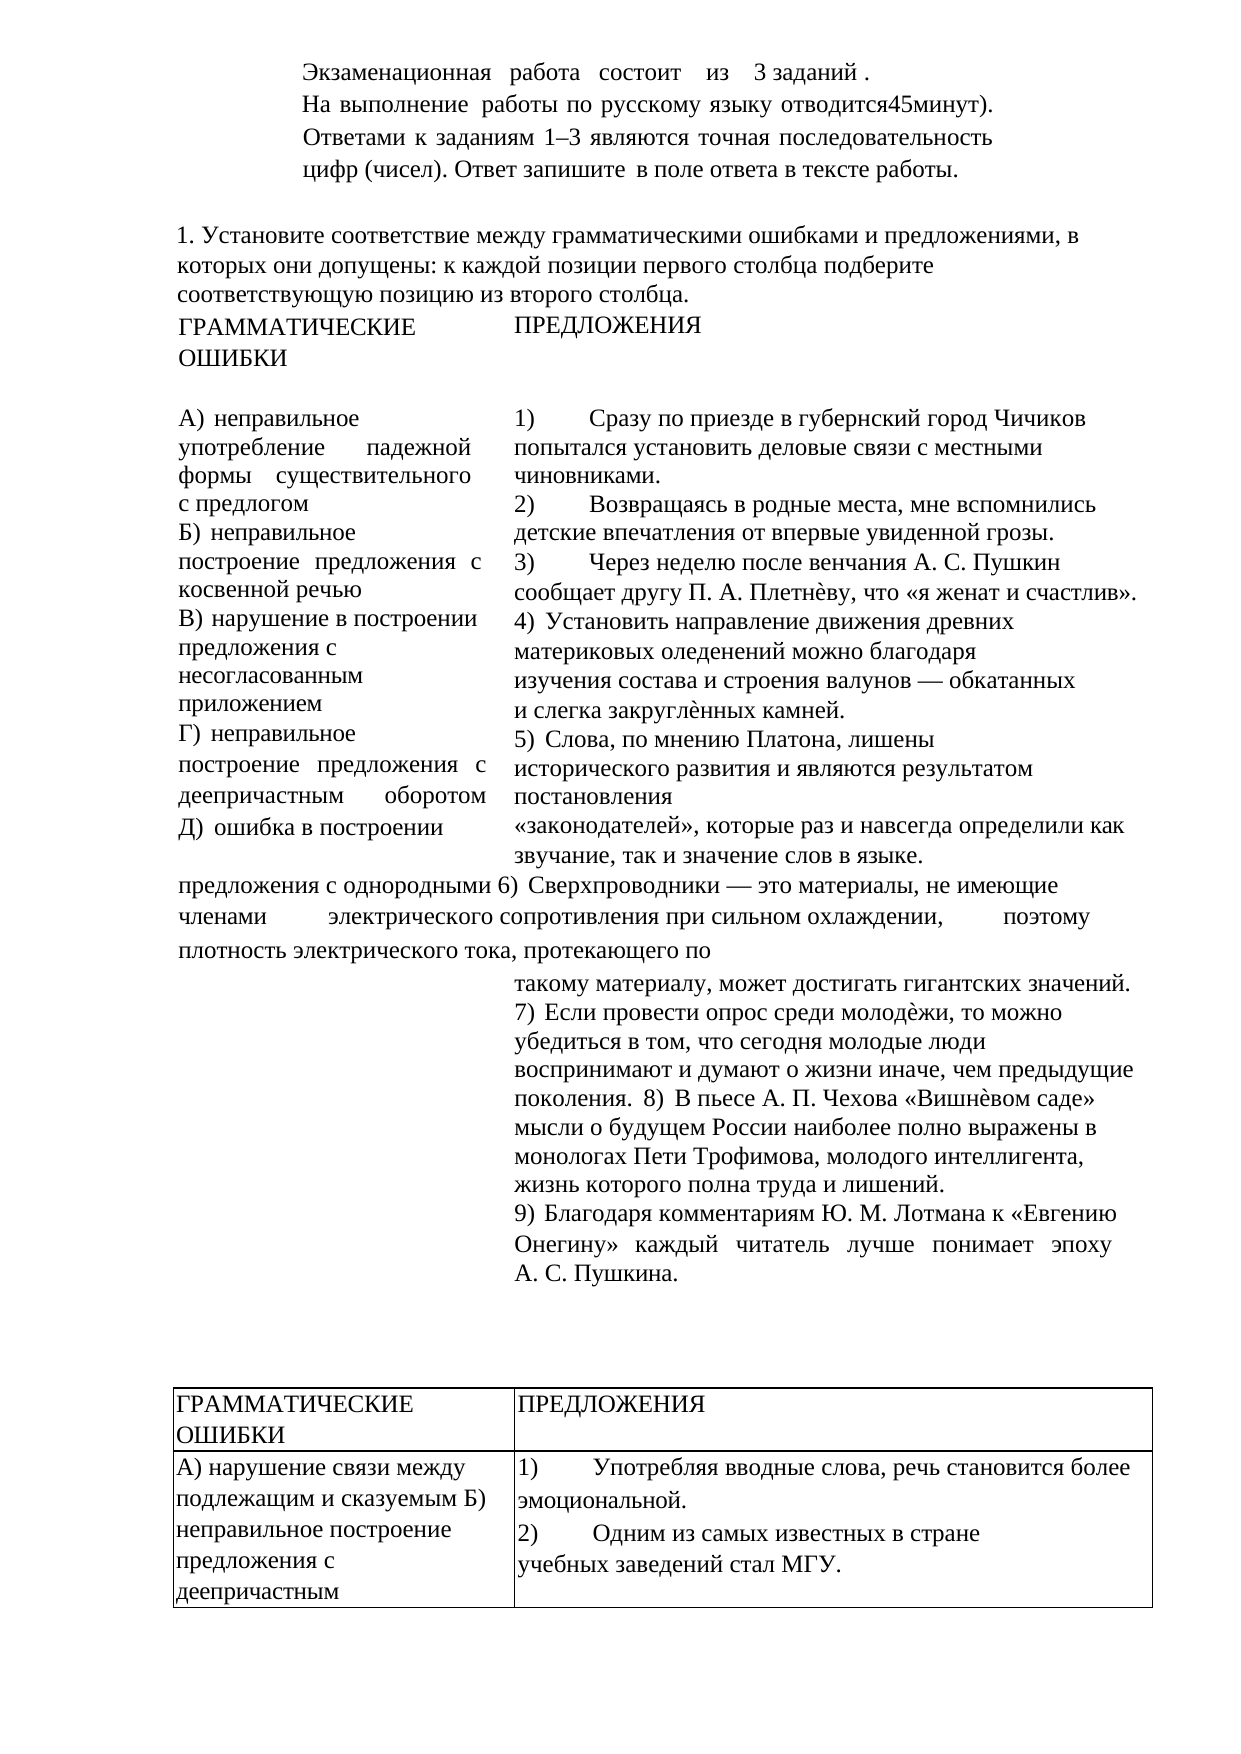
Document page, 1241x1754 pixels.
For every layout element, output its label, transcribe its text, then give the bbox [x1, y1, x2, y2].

table_cell Употребляя вводные слова, речь становится более эмоциональной. Одним из самых известных в стране учебных заведений стал МГУ. [515, 1452, 1152, 1606]
text Экзаменационная работа состоит из 3 заданий . [302, 57, 1196, 85]
table_cell A) нарушение связи между подлежащим и сказуемым Б) неправильное построение предложения с деепричастным [174, 1452, 514, 1606]
table_cell А) неправильное употребление падежной формы существительного с предлогом Б) неправильное построение предложения с косвенной речью В) нарушение в построении предложения с несогласованным приложением Г) неправильное построение предложения с деепричастным оборотом Д) ошибка в построении [173, 388, 500, 869]
table_header ГРАММАТИЧЕСКИЕ ОШИБКИ [173, 312, 500, 388]
table_cell предложения с однородными 6) Сверхпроводники — это материалы, не имеющие членами электрического сопротивления при сильном охлаждении, поэтому плотность электрического тока, протекающего по такому материалу, может достигать гигантских значений. 7) Если провести опрос среди молодѐжи, то можно убедиться в том, что сегодня молодые люди воспринимают и думают о жизни иначе, чем предыдущие поколения. 8) В пьесе А. П. Чехова «Вишнѐвом саде» мысли о будущем России наиболее полно выражены в монологах Пети Трофимова, молодого интеллигента, жизнь которого полна труда и лишений. 9) Благодаря комментариям Ю. М. Лотмана к «Евгению Онегину» каждый читатель лучше понимает эпоху А. С. Пушкина. [173, 870, 1140, 1291]
table_header ГРАММАТИЧЕСКИЕ ОШИБКИ [174, 1389, 514, 1450]
table_header ПРЕДЛОЖЕНИЯ [500, 312, 1140, 388]
table_cell Сразу по приезде в губернский город Чичиков попытался установить деловые связи с местными чиновниками. Возвращаясь в родные места, мне вспомнились детские впечатления от впервые увиденной грозы. Через неделю после венчания А. С. Пушкин сообщает другу П. А. Плетнѐву, что «я женат и счастлив». Установить направление движения древних материковых оледенений можно благодаря изучения состава и строения валунов — обкатанных и слегка закруглѐнных камней. Слова, по мнению Платона, лишены исторического развития и являются результатом постановления «законодателей», которые раз и навсегда определили как звучание, так и значение слов в языке. [500, 388, 1140, 869]
text На выполнение работы по русскому языку отводится45минут). Ответами к заданиям 1–3 являются точная последовательность цифр (чисел). Ответ запишите в поле ответа в тексте работы. [302, 89, 994, 183]
list Установите соответствие между грамматическими ошибками и предложениями, в которых они допущены: к каждой позиции первого столбца подберите соответствующую позицию из второго столбца. [176, 220, 1135, 308]
table_header ПРЕДЛОЖЕНИЯ [515, 1389, 1152, 1450]
